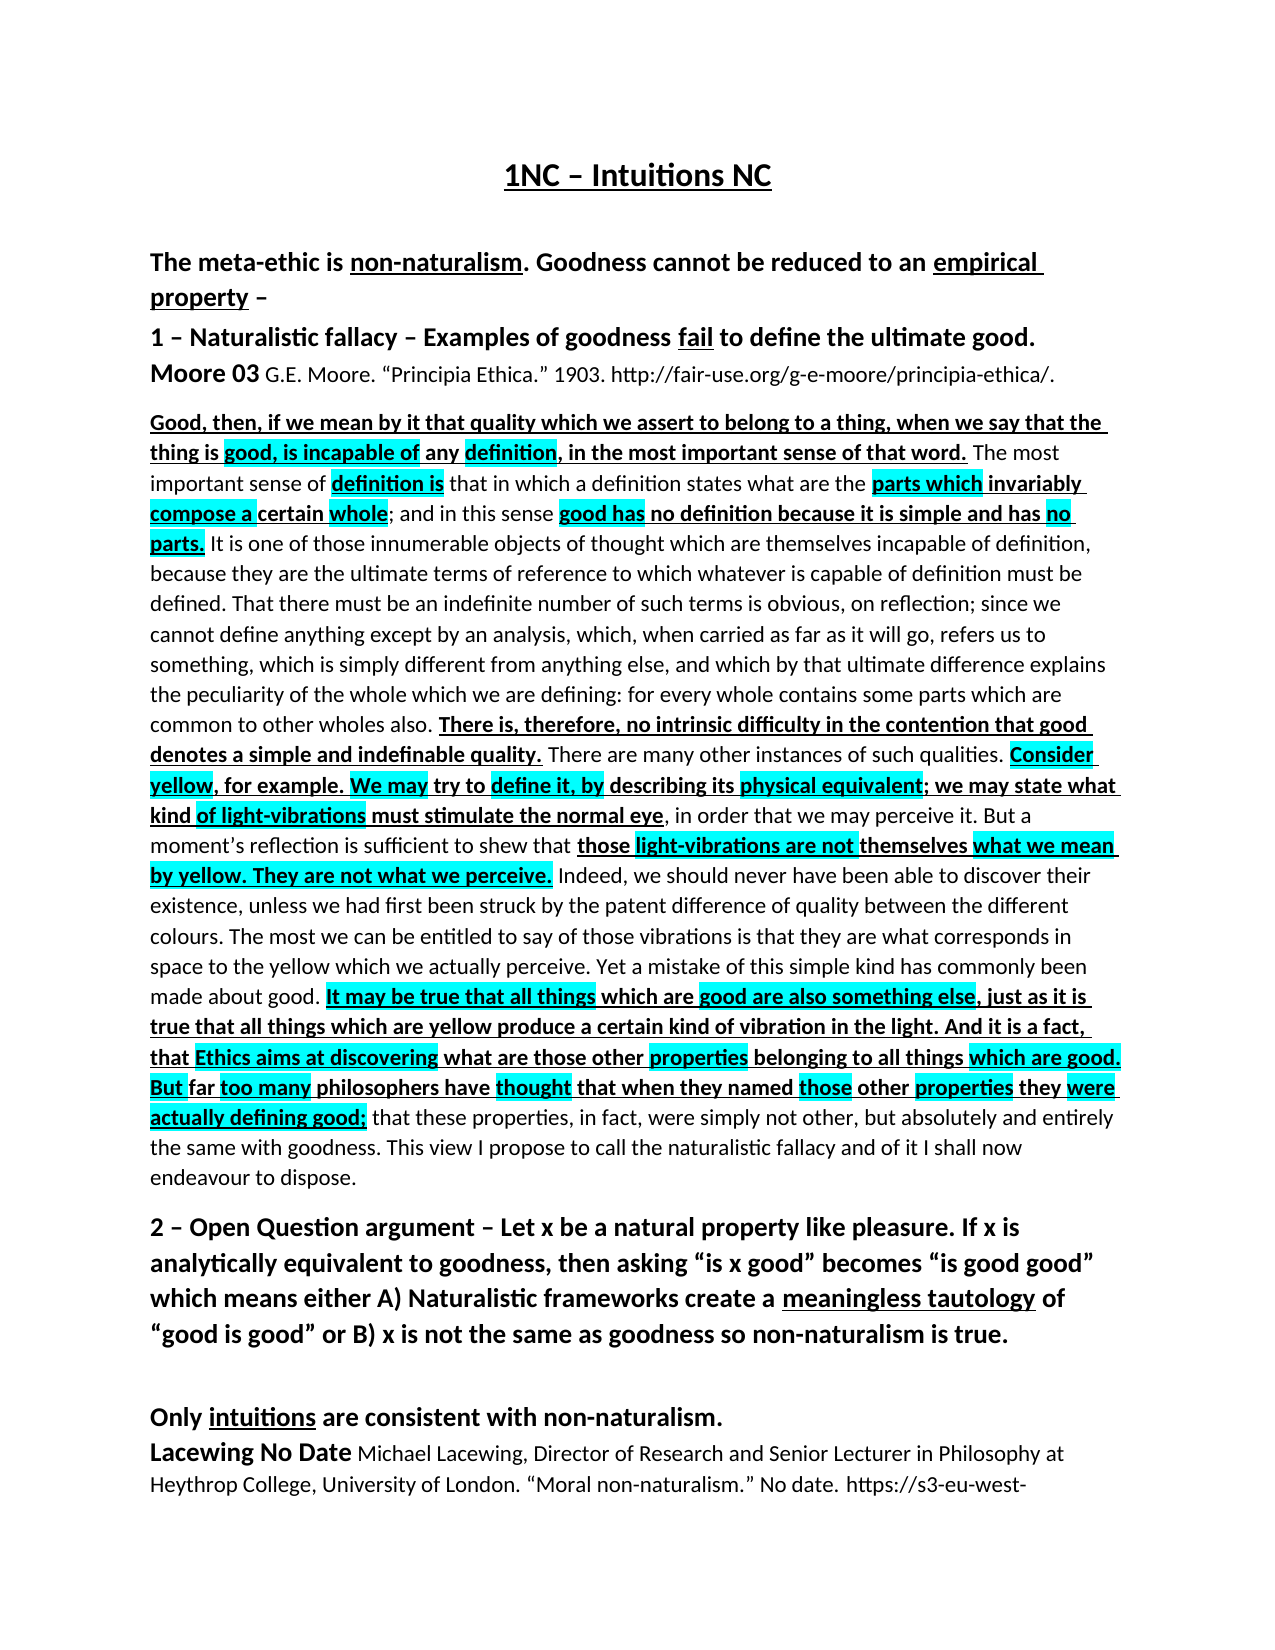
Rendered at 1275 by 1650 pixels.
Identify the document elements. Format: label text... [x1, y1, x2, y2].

subtitle The meta-ethic is non-naturalism. Goodness cannot be reduced to an empirical property – [150, 245, 1125, 314]
text Moore 03 G.E. Moore. “Principia Ethica.” 1903. http://fair-use.org/g-e-moore/principia-ethica/. [150, 356, 1125, 389]
subtitle 1 – Naturalistic fallacy – Examples of goodness fail to define the ultimate good. [150, 320, 1125, 353]
subtitle 1NC – Intuitions NC [150, 154, 1125, 195]
subtitle Only intuitions are consistent with non-naturalism. [150, 1400, 1125, 1433]
subtitle 2 – Open Question argument – Let x be a natural property like pleasure. If x is analytically equivalent to goodness, then asking “is x good” becomes “is good good” which means either A) Naturalistic frameworks create a meaningless tautology of “good is good” or B) x is not the same as goodness so non-naturalism is true. [150, 1210, 1125, 1350]
text Good, then, if we mean by it that quality which we assert to belong to a thing, when we say that the thing is good, is incapable of any definition, in the most important sense of that word. The most important sense of definition is that in which a definition states what are the parts which invariably compose a certain whole; and in this sense good has no definition because it is simple and has no parts. It is one of those innumerable objects of thought which are themselves incapable of definition, because they are the ultimate terms of reference to which whatever is capable of definition must be defined. That there must be an indefinite number of such terms is obvious, on reflection; since we cannot define anything except by an analysis, which, when carried as far as it will go, refers us to something, which is simply different from anything else, and which by that ultimate difference explains the peculiarity of the whole which we are defining: for every whole contains some parts which are common to other wholes also. There is, therefore, no intrinsic difficulty in the contention that good denotes a simple and indefinable quality. There are many other instances of such qualities. Consider yellow, for example. We may try to define it, by describing its physical equivalent; we may state what kind of light-vibrations must stimulate the normal eye, in order that we may perceive it. But a moment’s reflection is sufficient to shew that those light-vibrations are not themselves what we mean by yellow. They are not what we perceive. Indeed, we should never have been able to discover their existence, unless we had first been struck by the patent difference of quality between the different colours. The most we can be entitled to say of those vibrations is that they are what corresponds in space to the yellow which we actually perceive. Yet a mistake of this simple kind has commonly been made about good. It may be true that all things which are good are also something else, just as it is true that all things which are yellow produce a certain kind of vibration in the light. And it is a fact, that Ethics aims at discovering what are those other properties belonging to all things which are good. But far too many philosophers have thought that when they named those other properties they were actually defining good; that these properties, in fact, were simply not other, but absolutely and entirely the same with goodness. This view I propose to call the naturalistic fallacy and of it I shall now endeavour to dispose. [150, 408, 1125, 1192]
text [150, 1435, 1125, 1499]
